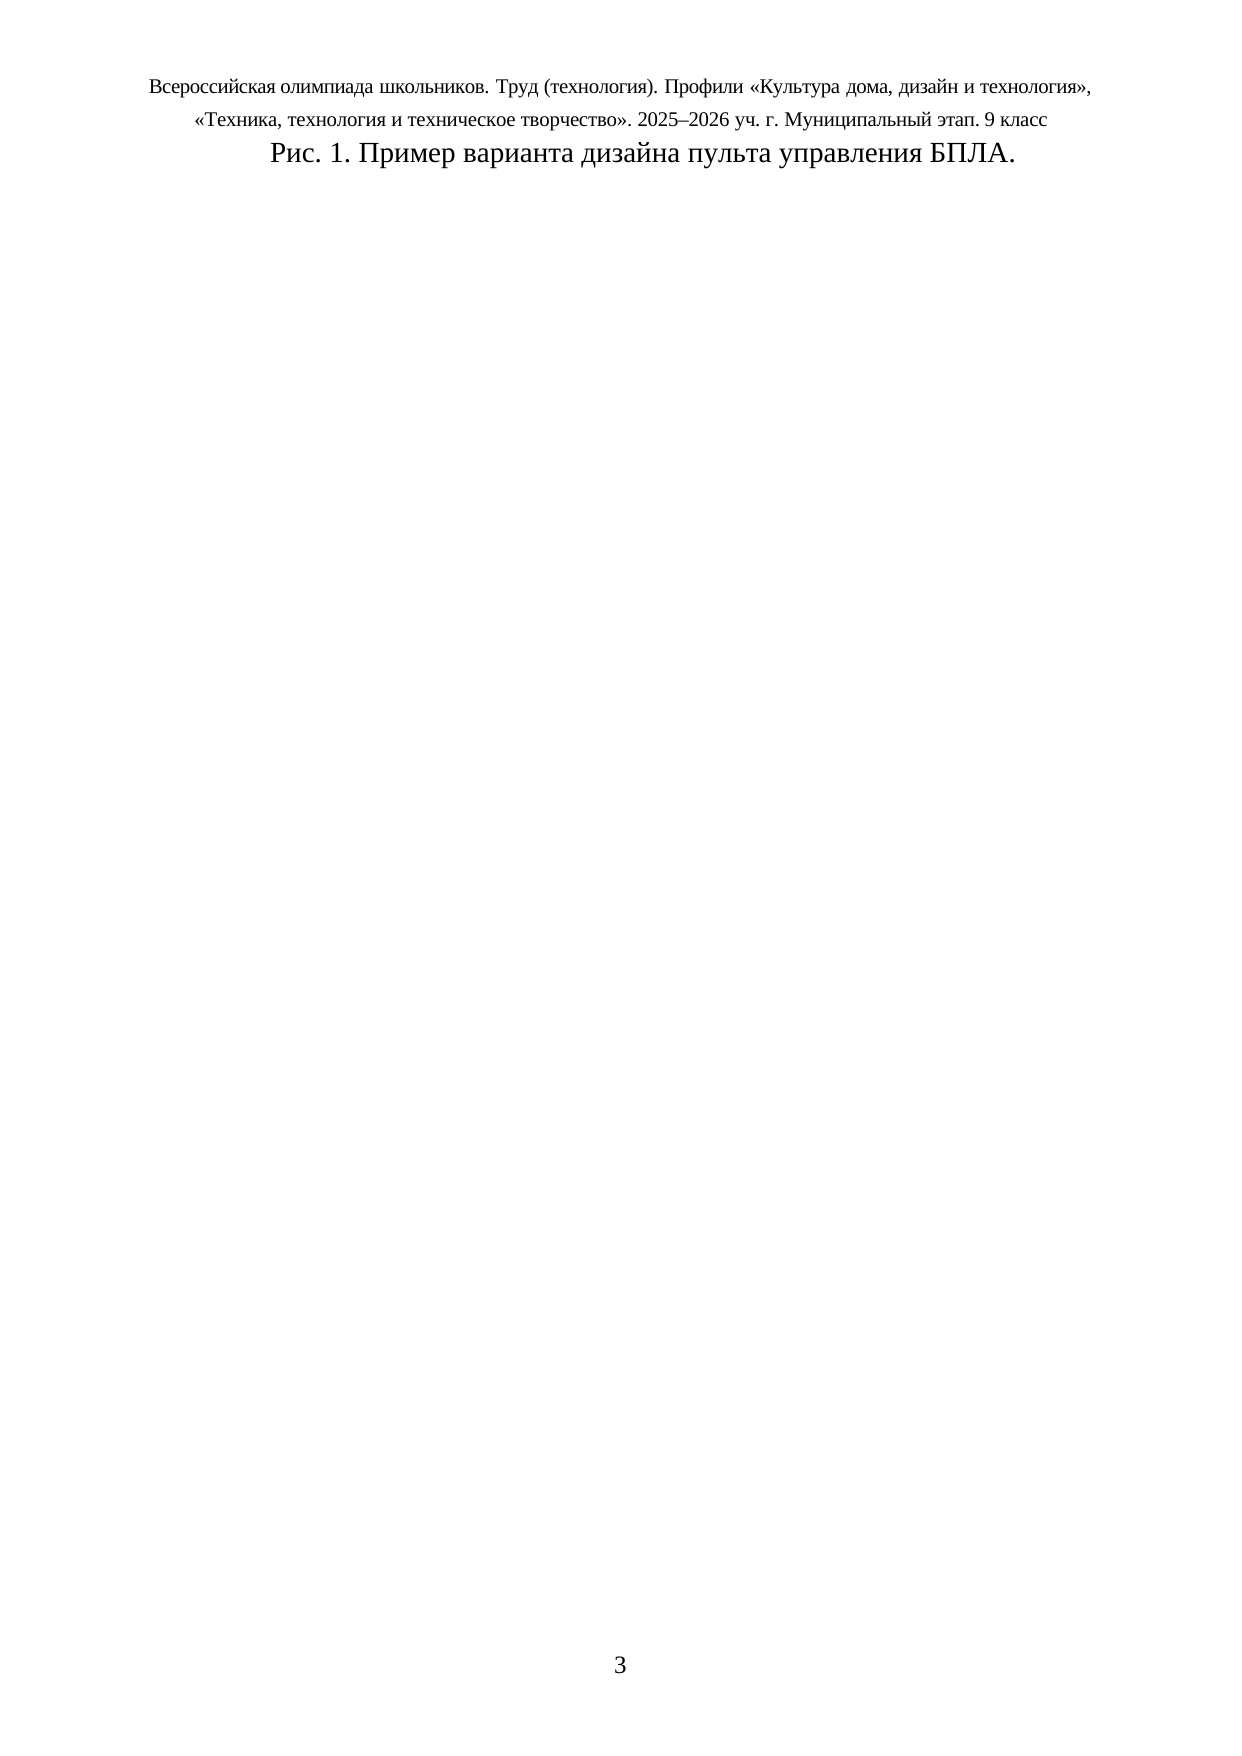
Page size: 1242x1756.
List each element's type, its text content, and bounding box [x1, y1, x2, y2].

text Рис. 1. Пример варианта дизайна пульта управления БПЛА. [147, 135, 1138, 169]
